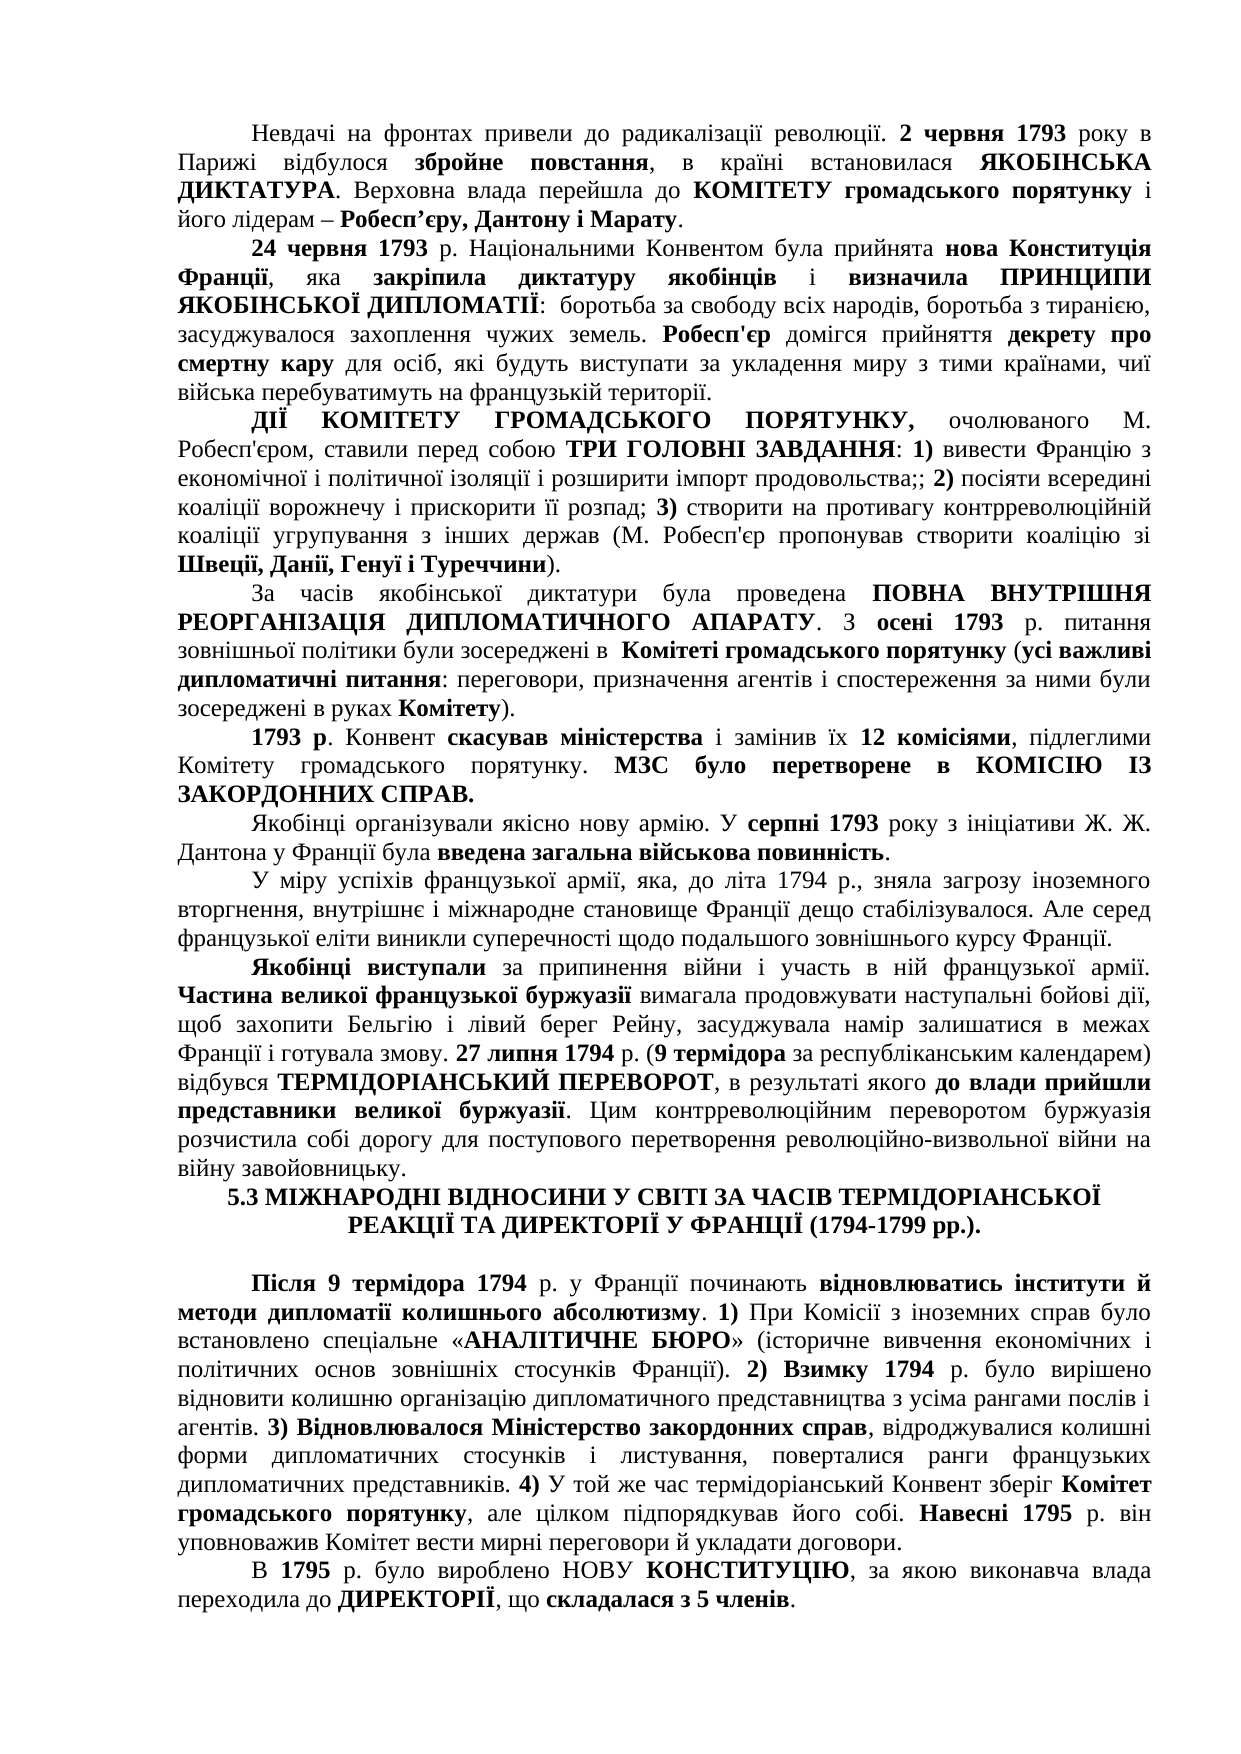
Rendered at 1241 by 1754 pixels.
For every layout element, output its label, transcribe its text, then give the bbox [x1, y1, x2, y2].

text Невдачі на фронтах привели до радикалізації революції. 2 червня 1793 року в Парижі відбулося збройне повстання, в країні встановилася ЯКОБІНСЬКА ДИКТАТУРА. Верховна влада перейшла до КОМІТЕТУ громадського порятунку і його лідерам – Робесп’єру, Дантону і Марату. [177, 118, 1152, 233]
text 5.3 МІЖНАРОДНІ ВІДНОСИНИ У СВІТІ ЗА ЧАСІВ ТЕРМІДОРІАНСЬКОЇ РЕАКЦІЇ ТА ДИРЕКТОРІЇ У ФРАНЦІЇ (1794-1799 рр.). [177, 1182, 1152, 1239]
text За часів якобінської диктатури була проведена ПОВНА ВНУТРІШНЯ РЕОРГАНІЗАЦІЯ ДИПЛОМАТИЧНОГО АПАРАТУ. З осені 1793 р. питання зовнішньої політики були зосереджені в Комітеті громадського порятунку (усі важливі дипломатичні питання: переговори, призначення агентів і спостереження за ними були зосереджені в руках Комітету). [177, 578, 1152, 722]
text Якобінці виступали за припинення війни і участь в ній французької армії. Частина великої французької буржуазії вимагала продовжувати наступальні бойові дії, щоб захопити Бельгію і лівий берег Рейну, засуджувала намір залишатися в межах Франції і готувала змову. 27 липня 1794 р. (9 термідора за республіканським календарем) відбувся ТЕРМІДОРІАНСЬКИЙ ПЕРЕВОРОТ, в результаті якого до влади прийшли представники великої буржуазії. Цим контрреволюційним переворотом буржуазія розчистила собі дорогу для поступового перетворення революційно-визвольної війни на війну завойовницьку. [177, 952, 1152, 1182]
text 24 червня 1793 р. Національними Конвентом була прийнята нова Конституція Франції, яка закріпила диктатуру якобінців і визначила ПРИНЦИПИ ЯКОБІНСЬКОЇ ДИПЛОМАТІЇ: боротьба за свободу всіх народів, боротьба з тиранією, засуджувалося захоплення чужих земель. Робесп'єр домігся прийняття декрету про смертну кару для осіб, які будуть виступати за укладення миру з тими країнами, чиї війська перебуватимуть на французькій території. [177, 233, 1152, 406]
text Якобінці організували якісно нову армію. У серпні 1793 року з ініціативи Ж. Ж. Дантона у Франції була введена загальна військова повинність. [177, 808, 1152, 866]
text У міру успіхів французької армії, яка, до літа 1794 р., зняла загрозу іноземного вторгнення, внутрішнє і міжнародне становище Франції дещо стабілізувалося. Але серед французької еліти виникли суперечності щодо подальшого зовнішнього курсу Франції. [177, 866, 1152, 952]
text Після 9 термідора 1794 р. у Франції починають відновлюватись інститути й методи дипломатії колишнього абсолютизму. 1) При Комісії з іноземних справ було встановлено спеціальне «АНАЛІТИЧНЕ БЮРО» (історичне вивчення економічних і політичних основ зовнішніх стосунків Франції). 2) Взимку 1794 р. було вирішено відновити колишню організацію дипломатичного представництва з усіма рангами послів і агентів. 3) Відновлювалося Міністерство закордонних справ, відроджувалися колишні форми дипломатичних стосунків і листування, поверталися ранги французьких дипломатичних представників. 4) У той же час термідоріанський Конвент зберіг Комітет громадського порятунку, але цілком підпорядкував його собі. Навесні 1795 р. він уповноважив Комітет вести мирні переговори й укладати договори. [177, 1268, 1152, 1556]
text В 1795 р. було вироблено НОВУ КОНСТИТУЦІЮ, за якою виконавча влада переходила до ДИРЕКТОРІЇ, що складалася з 5 членів. [177, 1556, 1152, 1613]
text 1793 р. Конвент скасував міністерства і замінив їх 12 комісіями, підлеглими Комітету громадського порятунку. МЗС було перетворене в КОМІСІЮ ІЗ ЗАКОРДОННИХ СПРАВ. [177, 722, 1152, 808]
text ДІЇ КОМІТЕТУ ГРОМАДСЬКОГО ПОРЯТУНКУ, очолюваного М. Робесп'єром, ставили перед собою ТРИ ГОЛОВНІ ЗАВДАННЯ: 1) вивести Францію з економічної і політичної ізоляції і розширити імпорт продовольства;; 2) посіяти всередині коаліції ворожнечу і прискорити її розпад; 3) створити на противагу контрреволюційній коаліції угрупування з інших держав (М. Робесп'єр пропонував створити коаліцію зі Швеції, Данії, Генуї і Туреччини). [177, 406, 1152, 578]
